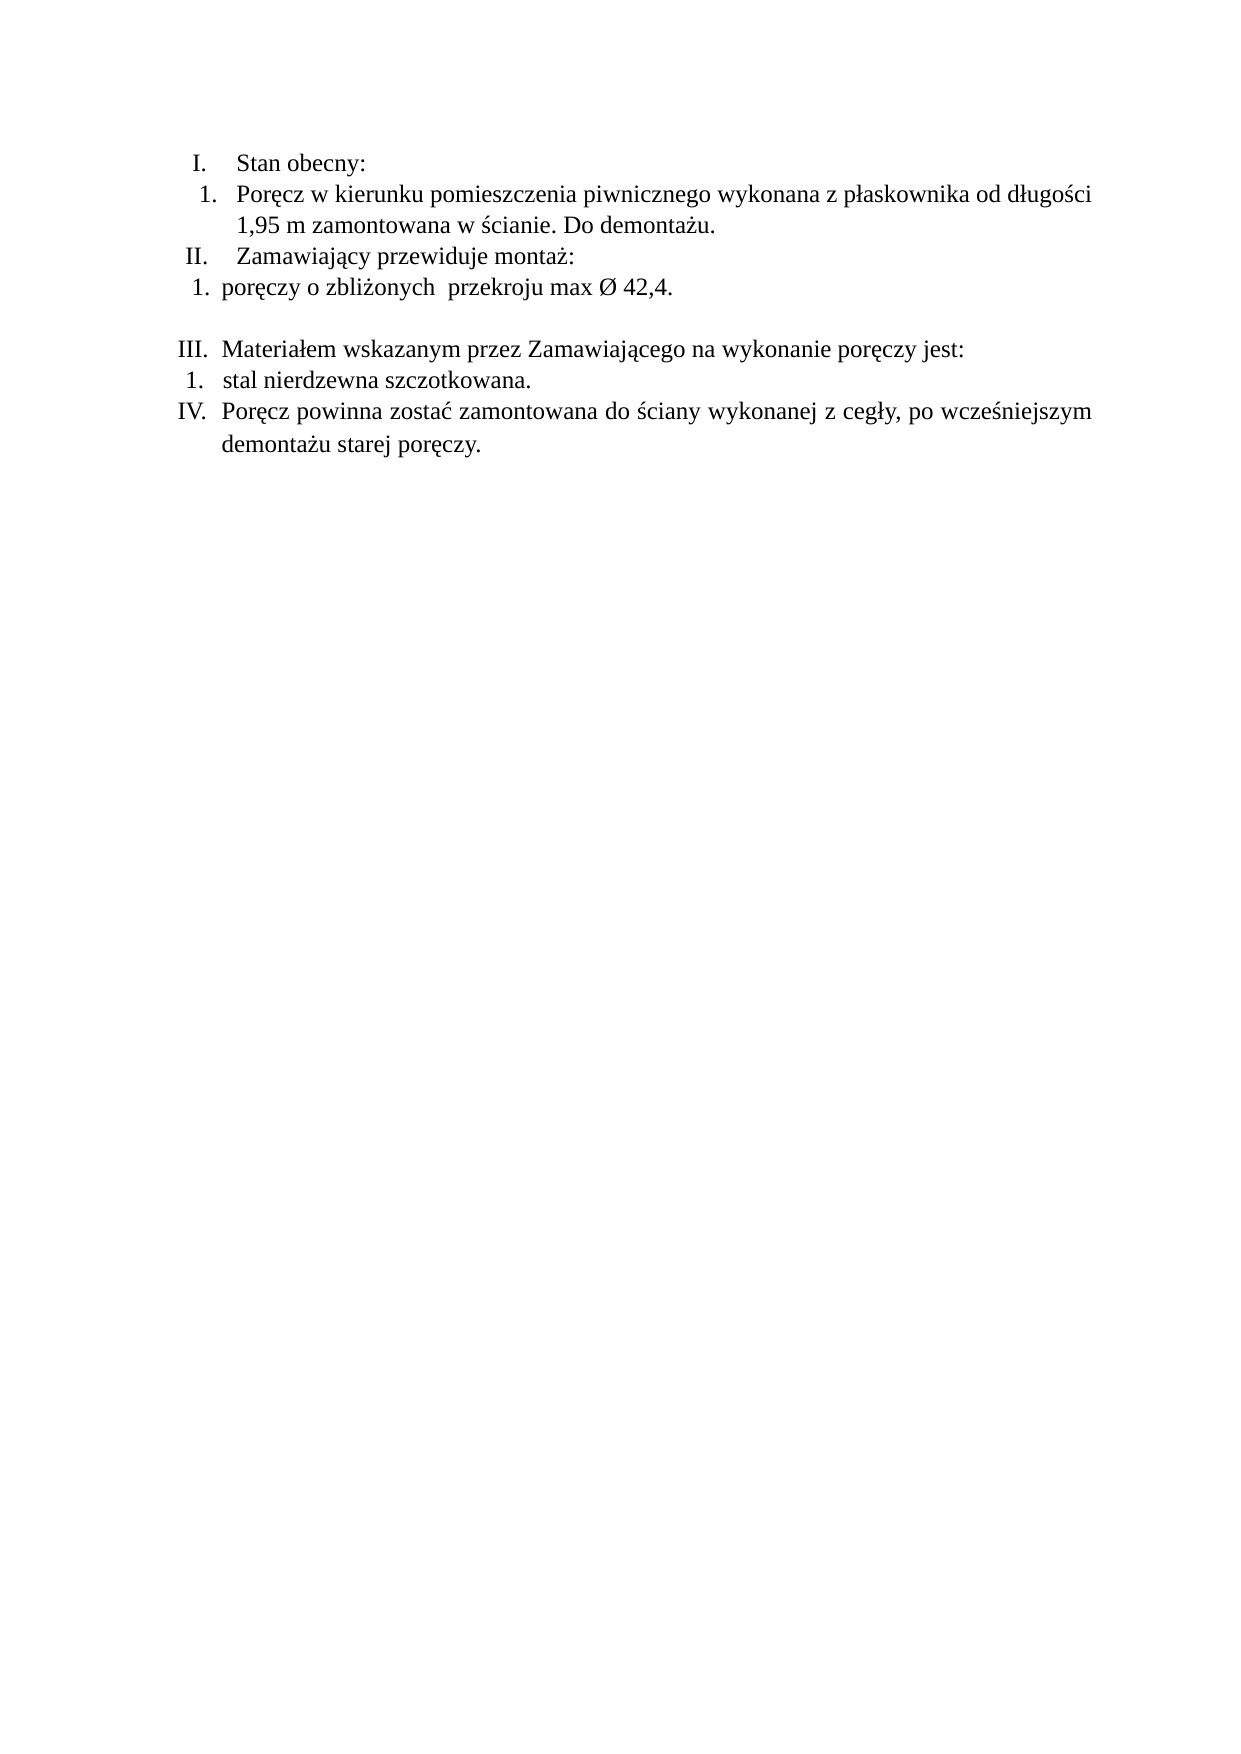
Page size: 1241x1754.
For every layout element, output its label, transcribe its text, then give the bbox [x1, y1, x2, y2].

list Poręcz powinna zostać zamontowana do ściany wykonanej z cegły, po wcześniejszym demontażu starej poręczy. [177, 396, 1093, 458]
list stal nierdzewna szczotkowana. [185, 365, 1093, 394]
list Poręcz w kierunku pomieszczenia piwnicznego wykonana z płaskownika od długości 1,95 m zamontowana w ścianie. Do demontażu. [199, 179, 1093, 238]
list Stan obecny: [192, 148, 1093, 176]
list Materiałem wskazanym przez Zamawiającego na wykonanie poręczy jest: [177, 334, 1093, 363]
list Zamawiający przewiduje montaż: [185, 241, 1093, 269]
list poręczy o zbliżonych przekroju max Ø 42,4. [191, 272, 1093, 301]
